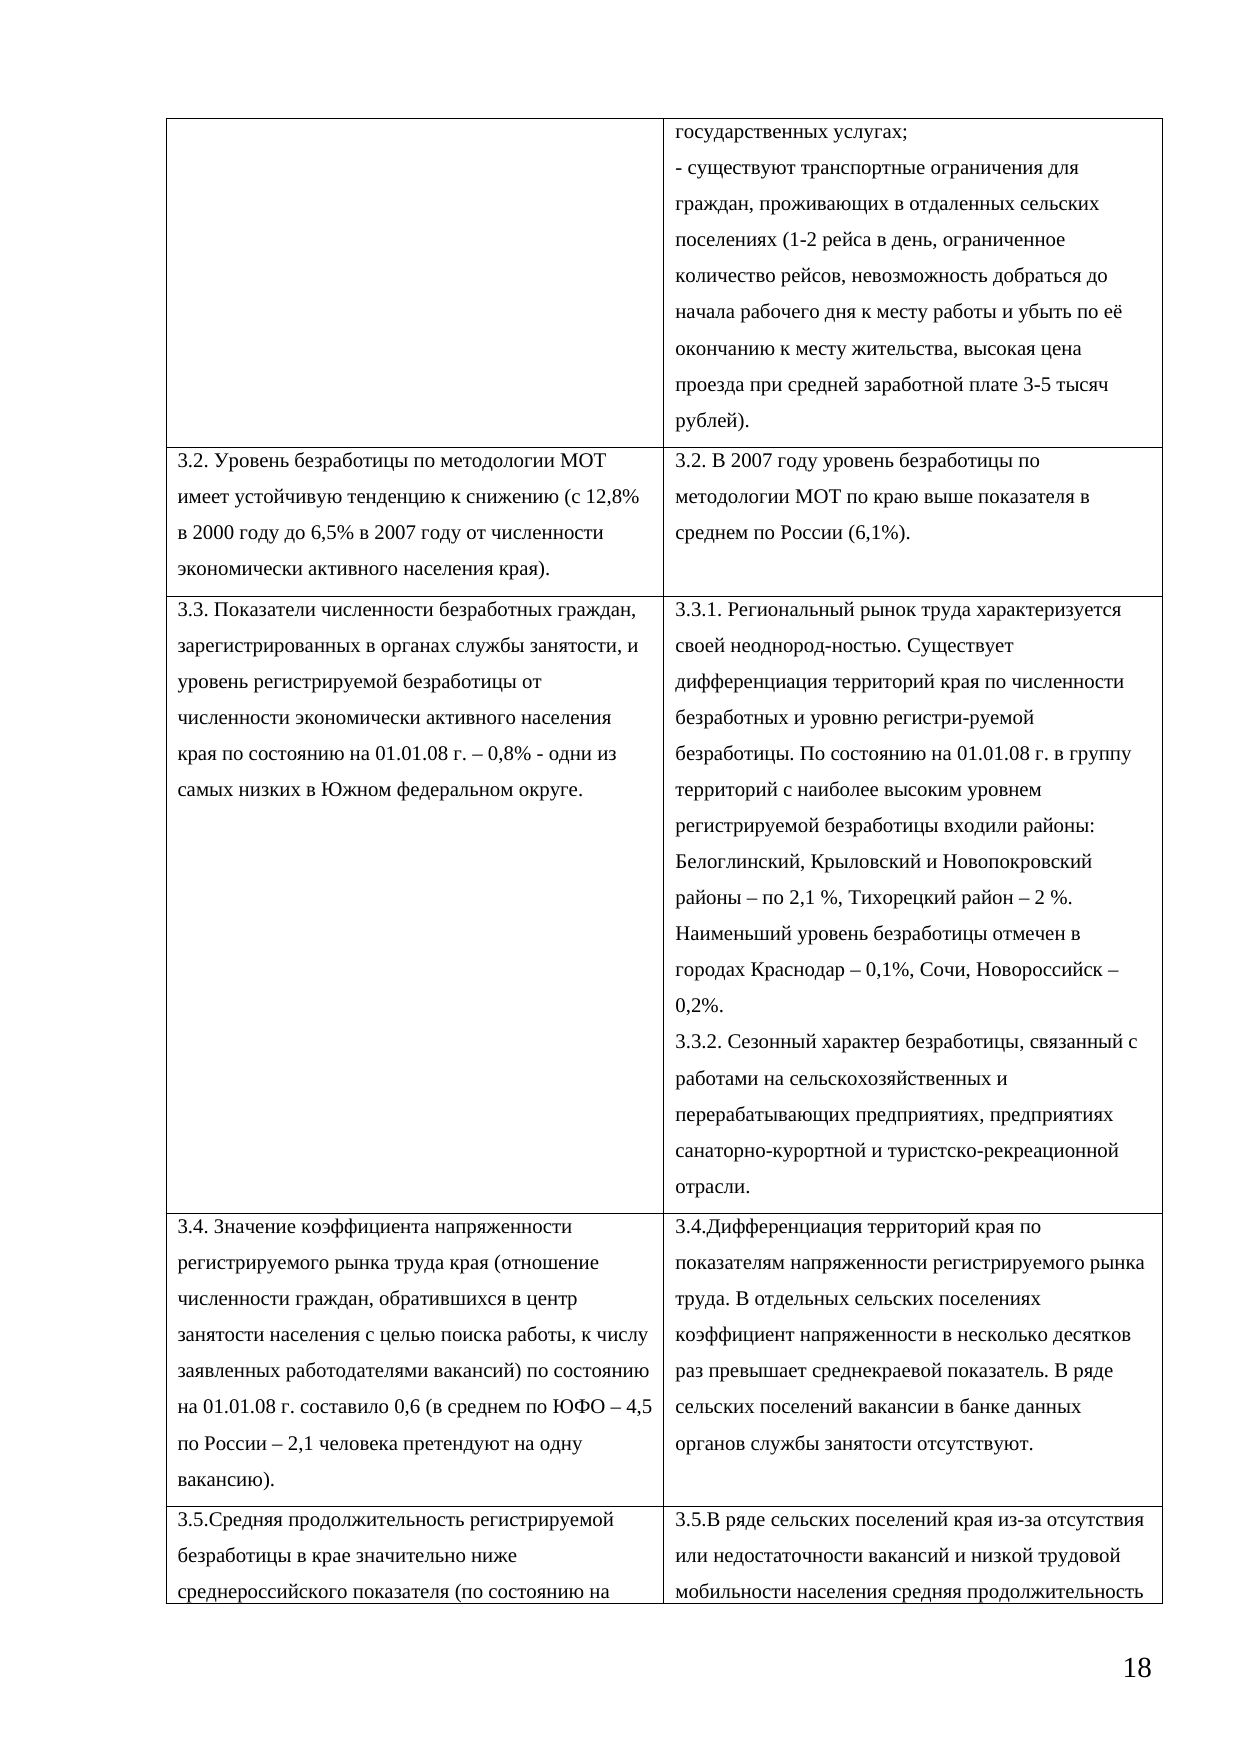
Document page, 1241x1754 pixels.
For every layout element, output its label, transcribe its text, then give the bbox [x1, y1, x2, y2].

table_cell 3.2. Уровень безработицы по методологии МОТ имеет устойчивую тенденцию к снижению (с 12,8% в 2000 году до 6,5% в 2007 году от численности экономически активного населения края). [167, 448, 663, 596]
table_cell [664, 1507, 1162, 1603]
table_cell 3.3.1. Региональный рынок труда характеризуется своей неоднород-ностью. Существует дифференциация территорий края по численности безработных и уровню регистри-руемой безработицы. По состоянию на 01.01.08 г. в группу территорий с наиболее высоким уровнем регистрируемой безработицы входили районы: Белоглинский, Крыловский и Новопокровский районы – по 2,1 %, Тихорецкий район – 2 %. Наименьший уровень безработицы отмечен в городах Краснодар – 0,1%, Сочи, Новороссийск – 0,2%. 3.3.2. Сезонный характер безработицы, связанный с работами на сельскохозяйственных и перерабатывающих предприятиях, предприятиях санаторно-курортной и туристско-рекреационной отрасли. [664, 597, 1162, 1213]
table_cell 3.3. Показатели численности безработных граждан, зарегистрированных в органах службы занятости, и уровень регистрируемой безработицы от численности экономически активного населения края по состоянию на 01.01.08 г. – 0,8% - одни из самых низких в Южном федеральном округе. [167, 597, 663, 1213]
table_cell 3.4. Значение коэффициента напряженности регистрируемого рынка труда края (отношение численности граждан, обратившихся в центр занятости населения с целью поиска работы, к числу заявленных работодателями вакансий) по состоянию на 01.01.08 г. составило 0,6 (в среднем по ЮФО – 4,5 по России – 2,1 человека претендуют на одну вакансию). [167, 1214, 663, 1506]
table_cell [664, 119, 1162, 447]
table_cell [167, 1507, 663, 1603]
table_cell 3.4.Дифференциация территорий края по показателям напряженности регистрируемого рынка труда. В отдельных сельских поселениях коэффициент напряженности в несколько десятков раз превышает среднекраевой показатель. В ряде сельских поселений вакансии в банке данных органов службы занятости отсутствуют. [664, 1214, 1162, 1506]
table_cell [167, 119, 663, 447]
table_cell 3.2. В 2007 году уровень безработицы по методологии МОТ по краю выше показателя в среднем по России (6,1%). [664, 448, 1162, 596]
